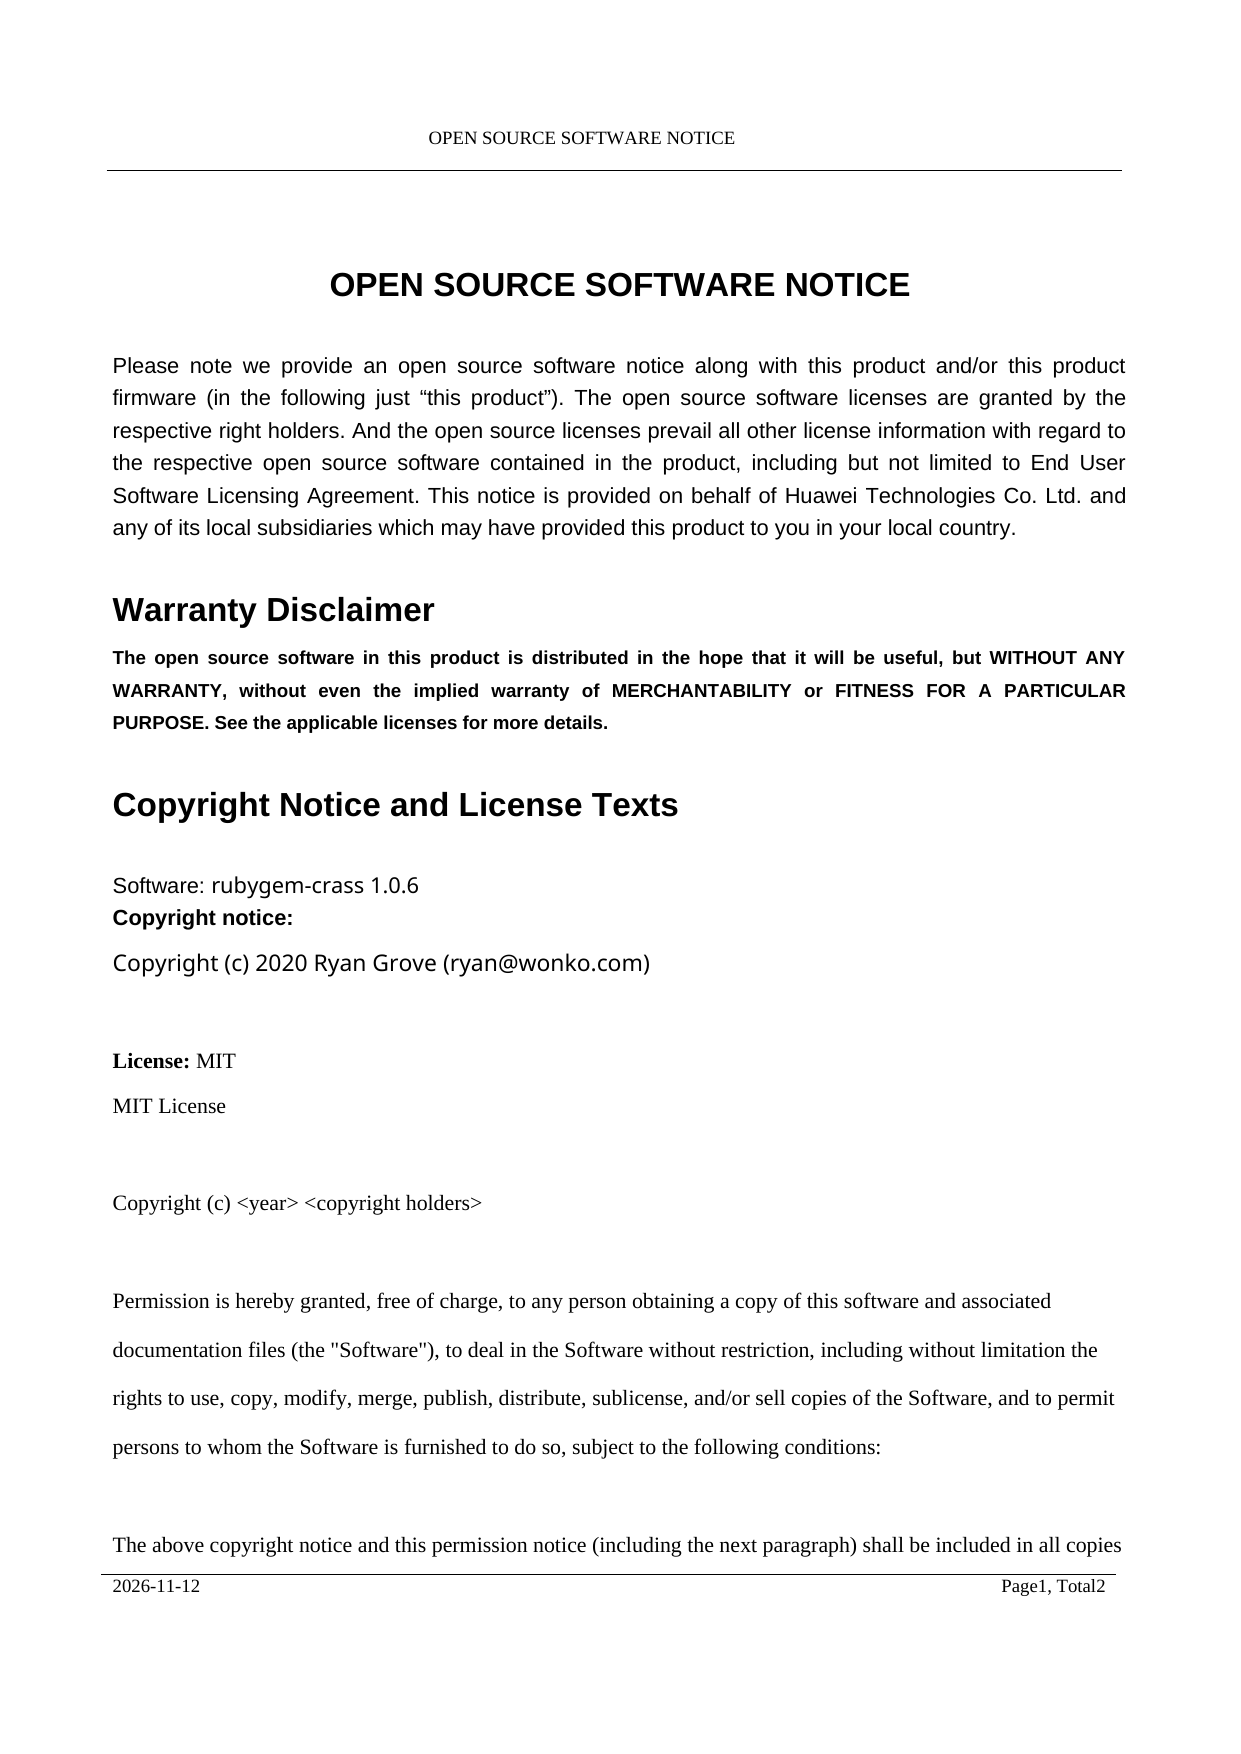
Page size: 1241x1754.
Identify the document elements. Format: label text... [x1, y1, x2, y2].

text Warranty Disclaimer [112, 576, 1128, 641]
text OPEN SOURCE SOFTWARE NOTICE [112, 251, 1128, 316]
text License: MIT [112, 1044, 1128, 1077]
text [112, 1089, 1128, 1560]
text Please note we provide an open source software notice along with this product and/or this product firmware (in the following just “this product”). The open source software licenses are granted by the respective right holders. And the open source licenses prevail all other license information with regard to the respective open source software contained in the product, including but not limited to End User Software Licensing Agreement. This notice is provided on behalf of Huawei Technologies Co. Ltd. and any of its local subsidiaries which may have provided this product to you in your local country. [112, 349, 1128, 544]
text Copyright notice: [112, 901, 1128, 934]
text Software: rubygem-crass 1.0.6 [112, 869, 1128, 901]
text Copyright Notice and License Texts [112, 771, 1128, 836]
text Copyright (c) 2020 Ryan Grove (ryan@wonko.com) [112, 947, 1128, 1028]
text The open source software in this product is distributed in the hope that it will be useful, but WITHOUT ANY WARRANTY, without even the implied warranty of MERCHANTABILITY or FITNESS FOR A PARTICULAR PURPOSE. See the applicable licenses for more details. [112, 641, 1128, 739]
